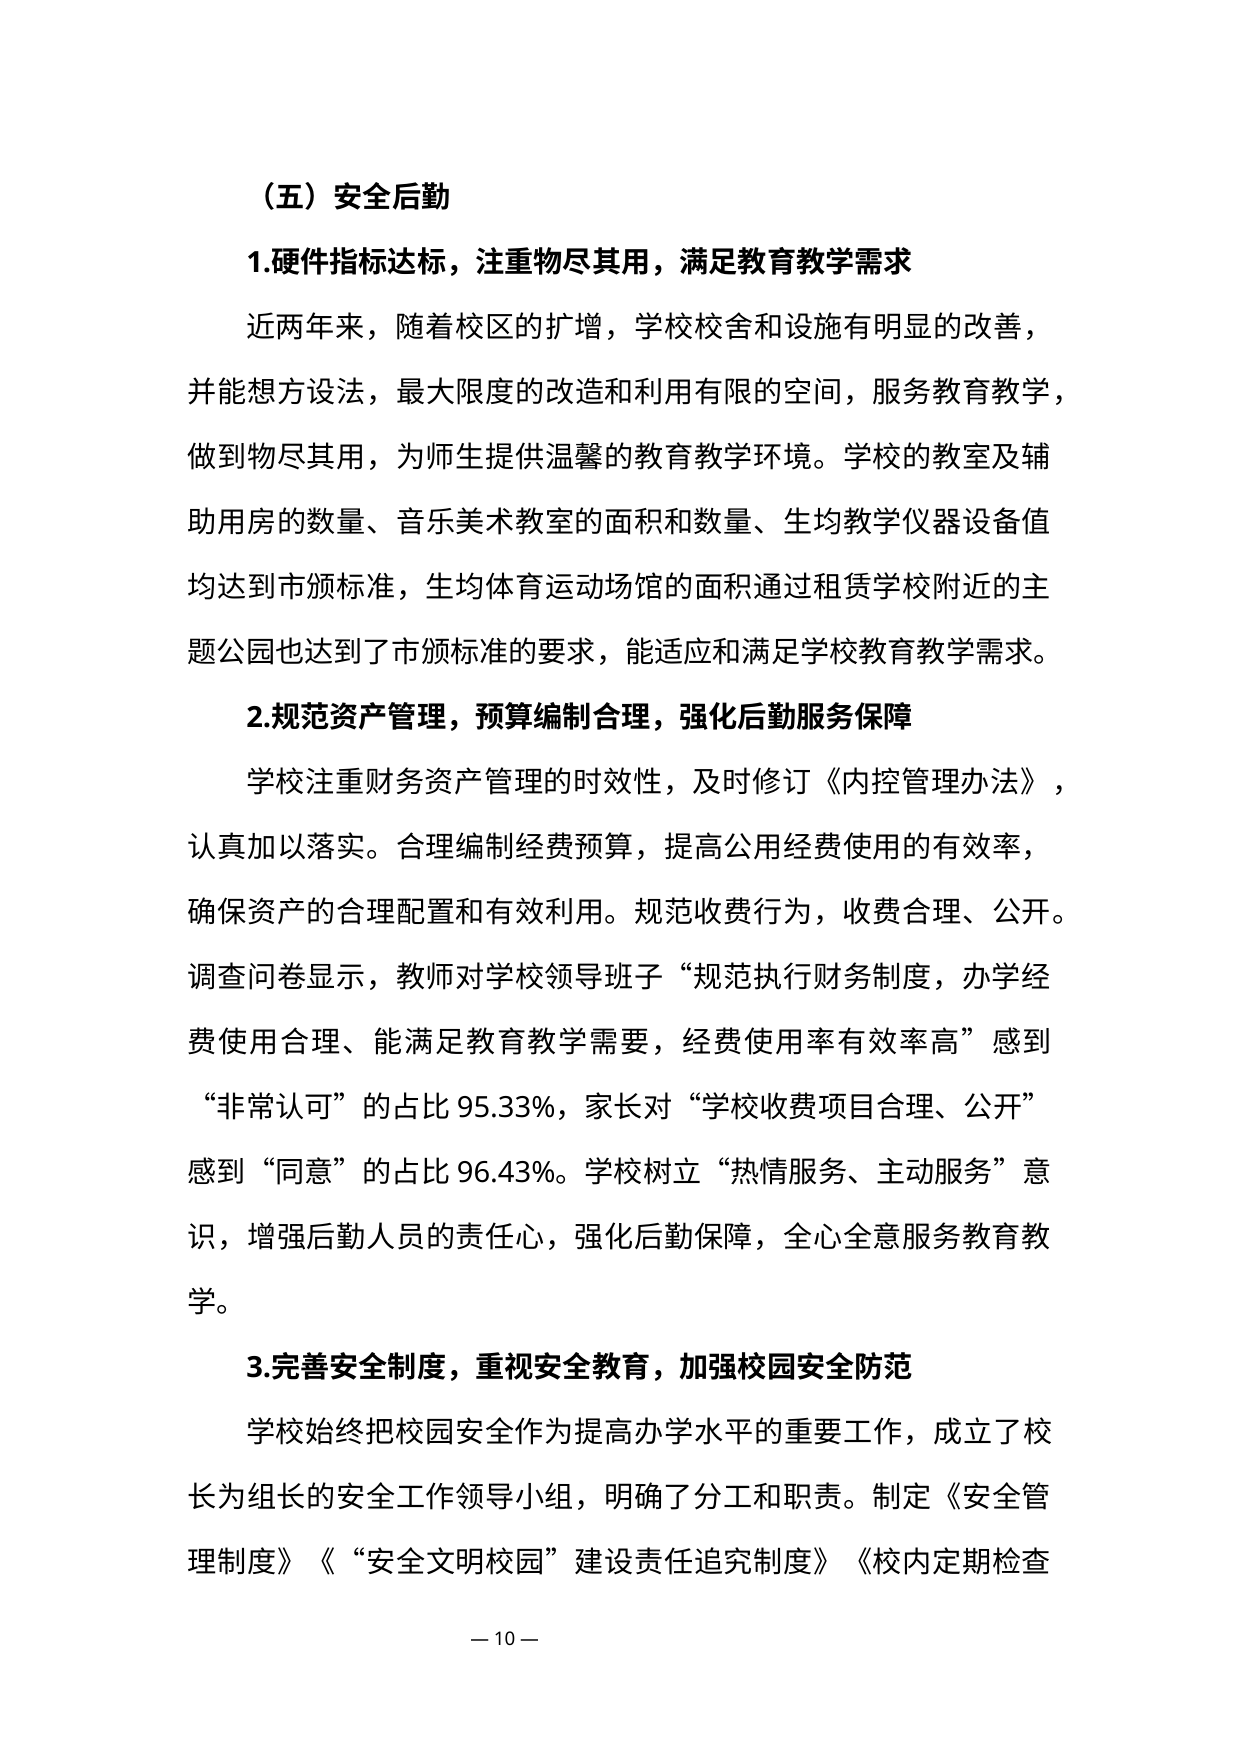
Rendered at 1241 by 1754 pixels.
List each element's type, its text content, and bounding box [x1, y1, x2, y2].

text 2.规范资产管理，预算编制合理，强化后勤服务保障 [187, 682, 1053, 747]
text 近两年来，随着校区的扩增，学校校舍和设施有明显的改善，并能想方设法，最大限度的改造和利用有限的空间，服务教育教学，做到物尽其用，为师生提供温馨的教育教学环境。学校的教室及辅助用房的数量、音乐美术教室的面积和数量、生均教学仪器设备值均达到市颁标准，生均体育运动场馆的面积通过租赁学校附近的主题公园也达到了市颁标准的要求，能适应和满足学校教育教学需求。 [187, 292, 1053, 682]
text 学校注重财务资产管理的时效性，及时修订《内控管理办法》，认真加以落实。合理编制经费预算，提高公用经费使用的有效率，确保资产的合理配置和有效利用。规范收费行为，收费合理、公开。调查问卷显示，教师对学校领导班子“规范执行财务制度，办学经费使用合理、能满足教育教学需要，经费使用率有效率高”感到“非常认可”的占比95.33%，家长对“学校收费项目合理、公开”感到“同意”的占比96.43%。学校树立“热情服务、主动服务”意识，增强后勤人员的责任心，强化后勤保障，全心全意服务教育教学。 [187, 747, 1053, 1332]
text 1.硬件指标达标，注重物尽其用，满足教育教学需求 [187, 227, 1053, 292]
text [187, 1397, 1053, 1592]
text 3.完善安全制度，重视安全教育，加强校园安全防范 [187, 1332, 1053, 1397]
text （五）安全后勤 [187, 162, 1053, 227]
